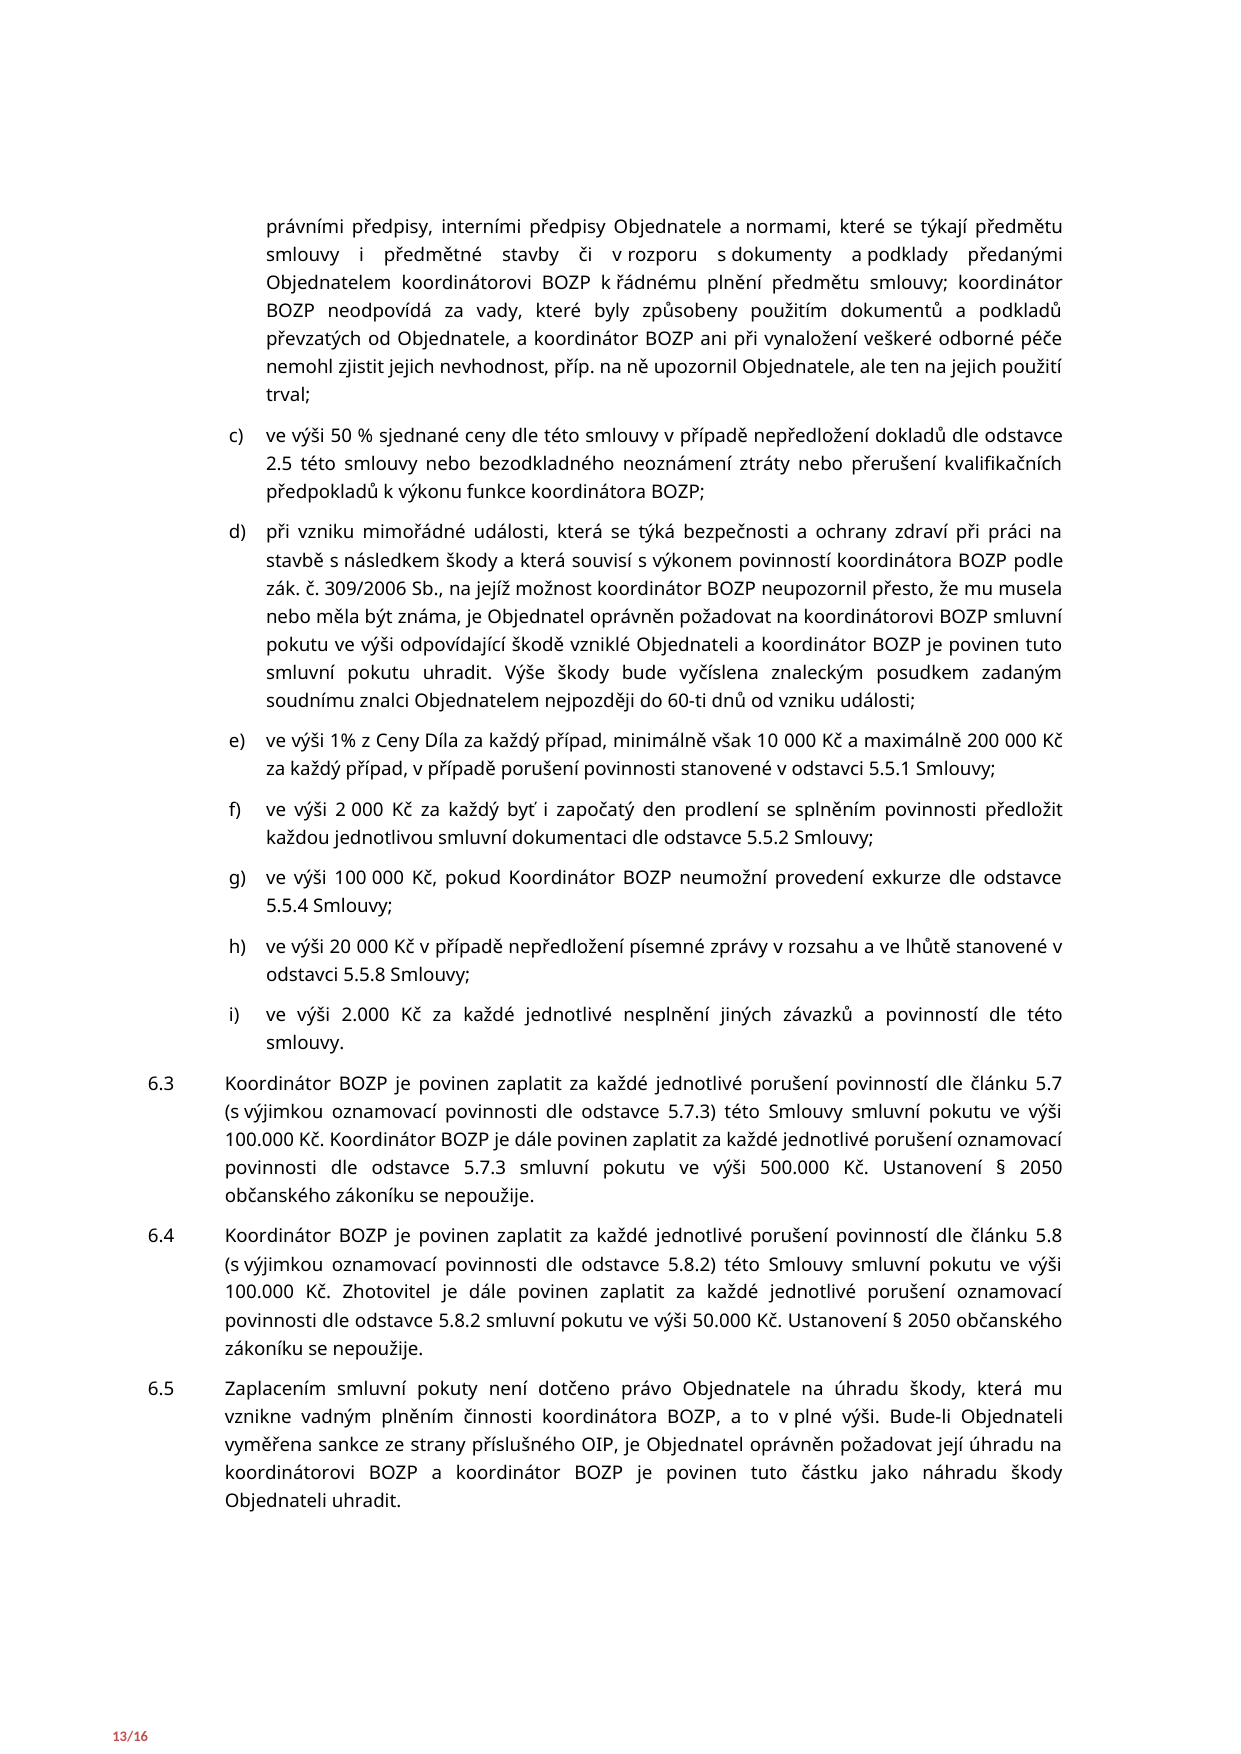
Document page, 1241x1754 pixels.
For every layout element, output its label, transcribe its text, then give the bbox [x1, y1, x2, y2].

list při vzniku mimořádné události, která se týká bezpečnosti a ochrany zdraví při práci na stavbě s následkem škody a která souvisí s výkonem povinností koordinátora BOZP podle zák. č. 309/2006 Sb., na jejíž možnost koordinátor BOZP neupozornil přesto, že mu musela nebo měla být známa, je Objednatel oprávněn požadovat na koordinátorovi BOZP smluvní pokutu ve výši odpovídající škodě vzniklé Objednateli a koordinátor BOZP je povinen tuto smluvní pokutu uhradit. Výše škody bude vyčíslena znaleckým posudkem zadaným soudnímu znalci Objednatelem nejpozději do 60-ti dnů od vzniku události; [229, 519, 1063, 712]
list Zaplacením smluvní pokuty není dotčeno právo Objednatele na úhradu škody, která mu vznikne vadným plněním činnosti koordinátora BOZP, a to v plné výši. Bude-li Objednateli vyměřena sankce ze strany příslušného OIP, je Objednatel oprávněn požadovat její úhradu na koordinátorovi BOZP a koordinátor BOZP je povinen tuto částku jako náhradu škody Objednateli uhradit. [148, 1375, 1063, 1513]
list ve výši 100 000 Kč, pokud Koordinátor BOZP neumožní provedení exkurze dle odstavce 5.5.4 Smlouvy; [229, 864, 1063, 918]
list ve výši 2 000 Kč za každý byť i započatý den prodlení se splněním povinnosti předložit každou jednotlivou smluvní dokumentaci dle odstavce 5.5.2 Smlouvy; [229, 796, 1063, 849]
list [229, 214, 1063, 407]
list ve výši 2.000 Kč za každé jednotlivé nesplnění jiných závazků a povinností dle této smlouvy. [229, 1002, 1063, 1055]
list ve výši 1% z Ceny Díla za každý případ, minimálně však 10 000 Kč a maximálně 200 000 Kč za každý případ, v případě porušení povinnosti stanovené v odstavci 5.5.1 Smlouvy; [229, 727, 1063, 781]
list ve výši 50 % sjednané ceny dle této smlouvy v případě nepředložení dokladů dle odstavce 2.5 této smlouvy nebo bezodkladného neoznámení ztráty nebo přerušení kvalifikačních předpokladů k výkonu funkce koordinátora BOZP; [229, 422, 1063, 504]
list ve výši 20 000 Kč v případě nepředložení písemné zprávy v rozsahu a ve lhůtě stanovené v odstavci 5.5.8 Smlouvy; [229, 933, 1063, 987]
list Koordinátor BOZP je povinen zaplatit za každé jednotlivé porušení povinností dle článku 5.8 (s výjimkou oznamovací povinnosti dle odstavce 5.8.2) této Smlouvy smluvní pokutu ve výši 100.000 Kč. Zhotovitel je dále povinen zaplatit za každé jednotlivé porušení oznamovací povinnosti dle odstavce 5.8.2 smluvní pokutu ve výši 50.000 Kč. Ustanovení § 2050 občanského zákoníku se nepoužije. [148, 1223, 1063, 1360]
list Koordinátor BOZP je povinen zaplatit za každé jednotlivé porušení povinností dle článku 5.7 (s výjimkou oznamovací povinnosti dle odstavce 5.7.3) této Smlouvy smluvní pokutu ve výši 100.000 Kč. Koordinátor BOZP je dále povinen zaplatit za každé jednotlivé porušení oznamovací povinnosti dle odstavce 5.7.3 smluvní pokutu ve výši 500.000 Kč. Ustanovení § 2050 občanského zákoníku se nepoužije. [148, 1070, 1063, 1208]
